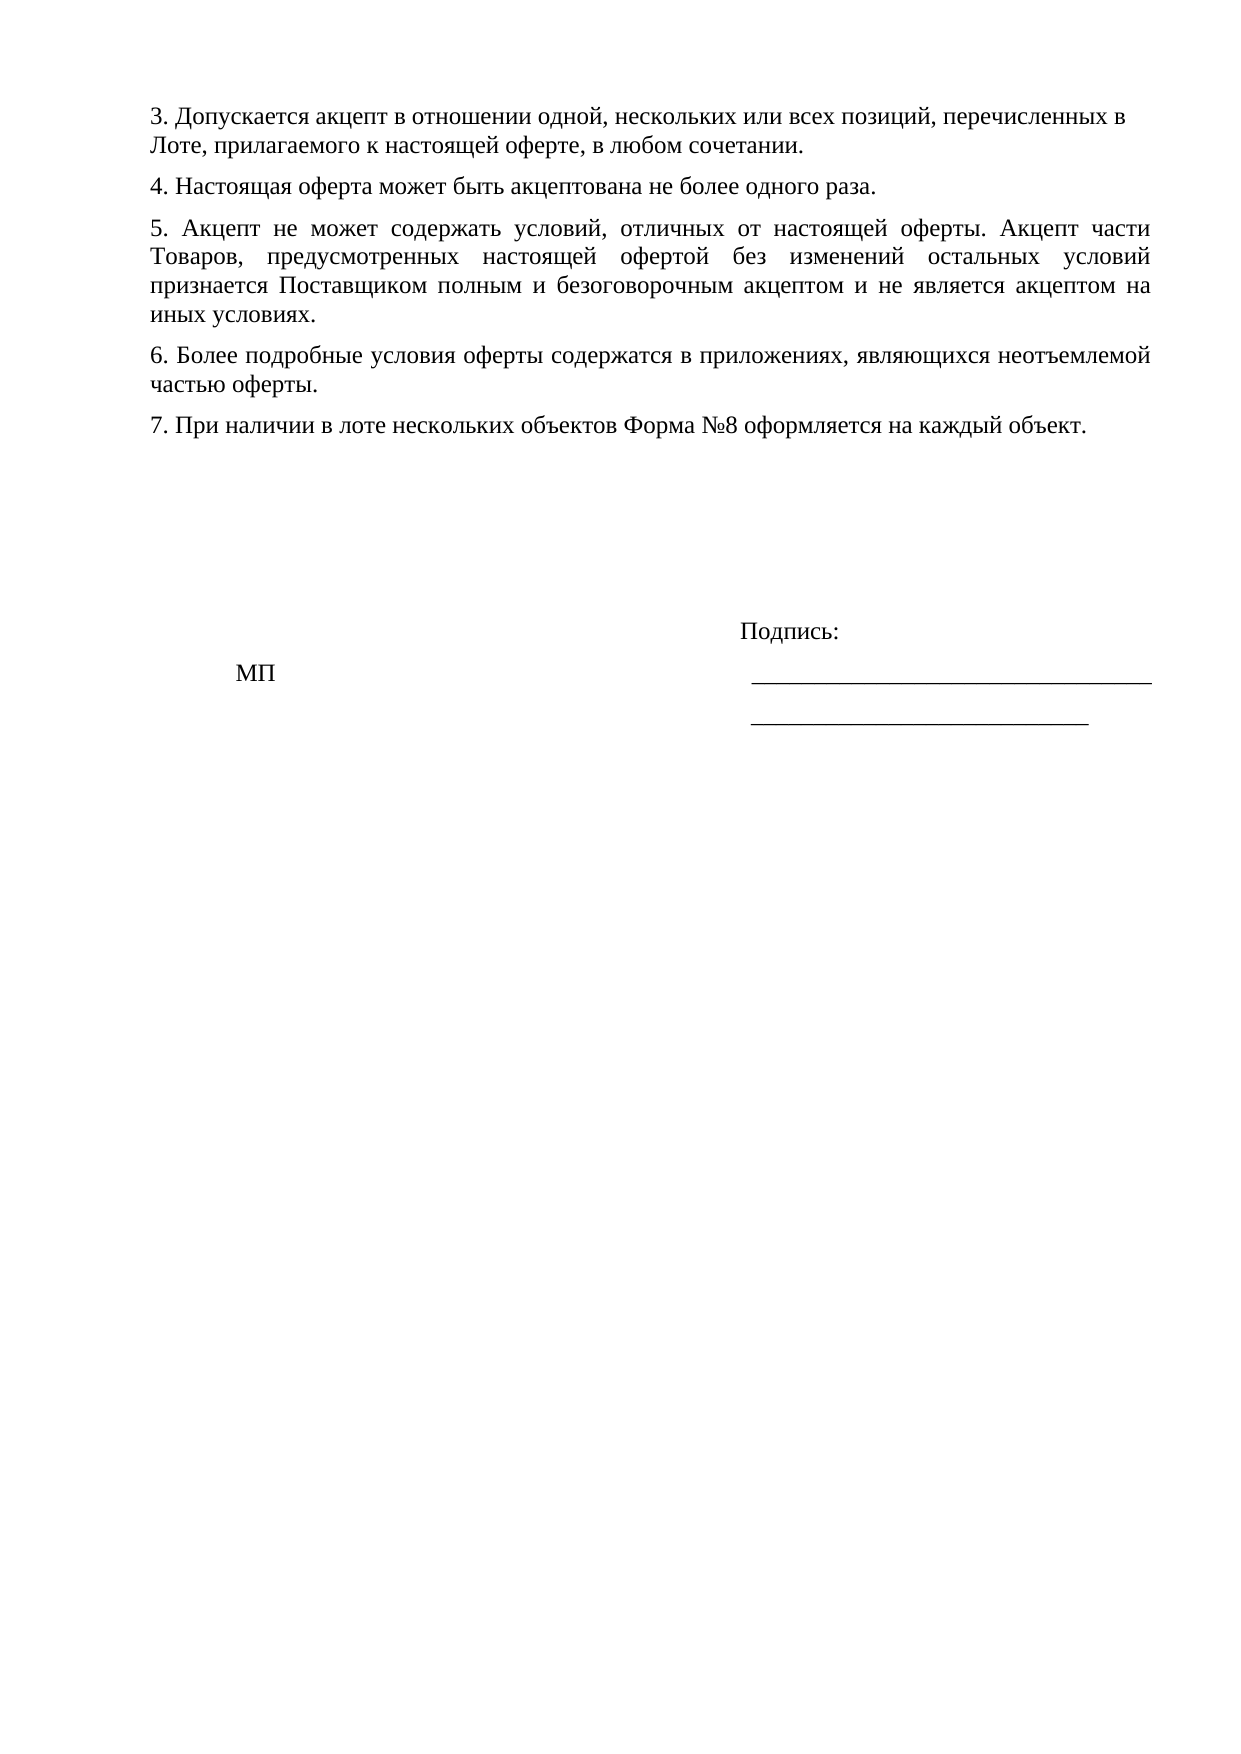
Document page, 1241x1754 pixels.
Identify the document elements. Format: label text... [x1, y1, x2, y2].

text 3. Допускается акцепт в отношении одной, нескольких или всех позиций, перечисленных в Лоте, прилагаемого к настоящей оферте, в любом сочетании. [150, 101, 1152, 159]
text МП ________________________________ [150, 658, 1152, 686]
text 5. Акцепт не может содержать условий, отличных от настоящей оферты. Акцепт части Товаров, предусмотренных настоящей офертой без изменений остальных условий признается Поставщиком полным и безоговорочным акцептом и не является акцептом на иных условиях. [150, 213, 1152, 328]
text 4. Настоящая оферта может быть акцептована не более одного раза. [150, 171, 1152, 200]
text ___________________________ [150, 699, 1152, 728]
text Подпись: [150, 616, 1152, 645]
text 7. При наличии в лоте нескольких объектов Форма №8 оформляется на каждый объект. [150, 410, 1152, 439]
text 6. Более подробные условия оферты содержатся в приложениях, являющихся неотъемлемой частью оферты. [150, 340, 1152, 398]
